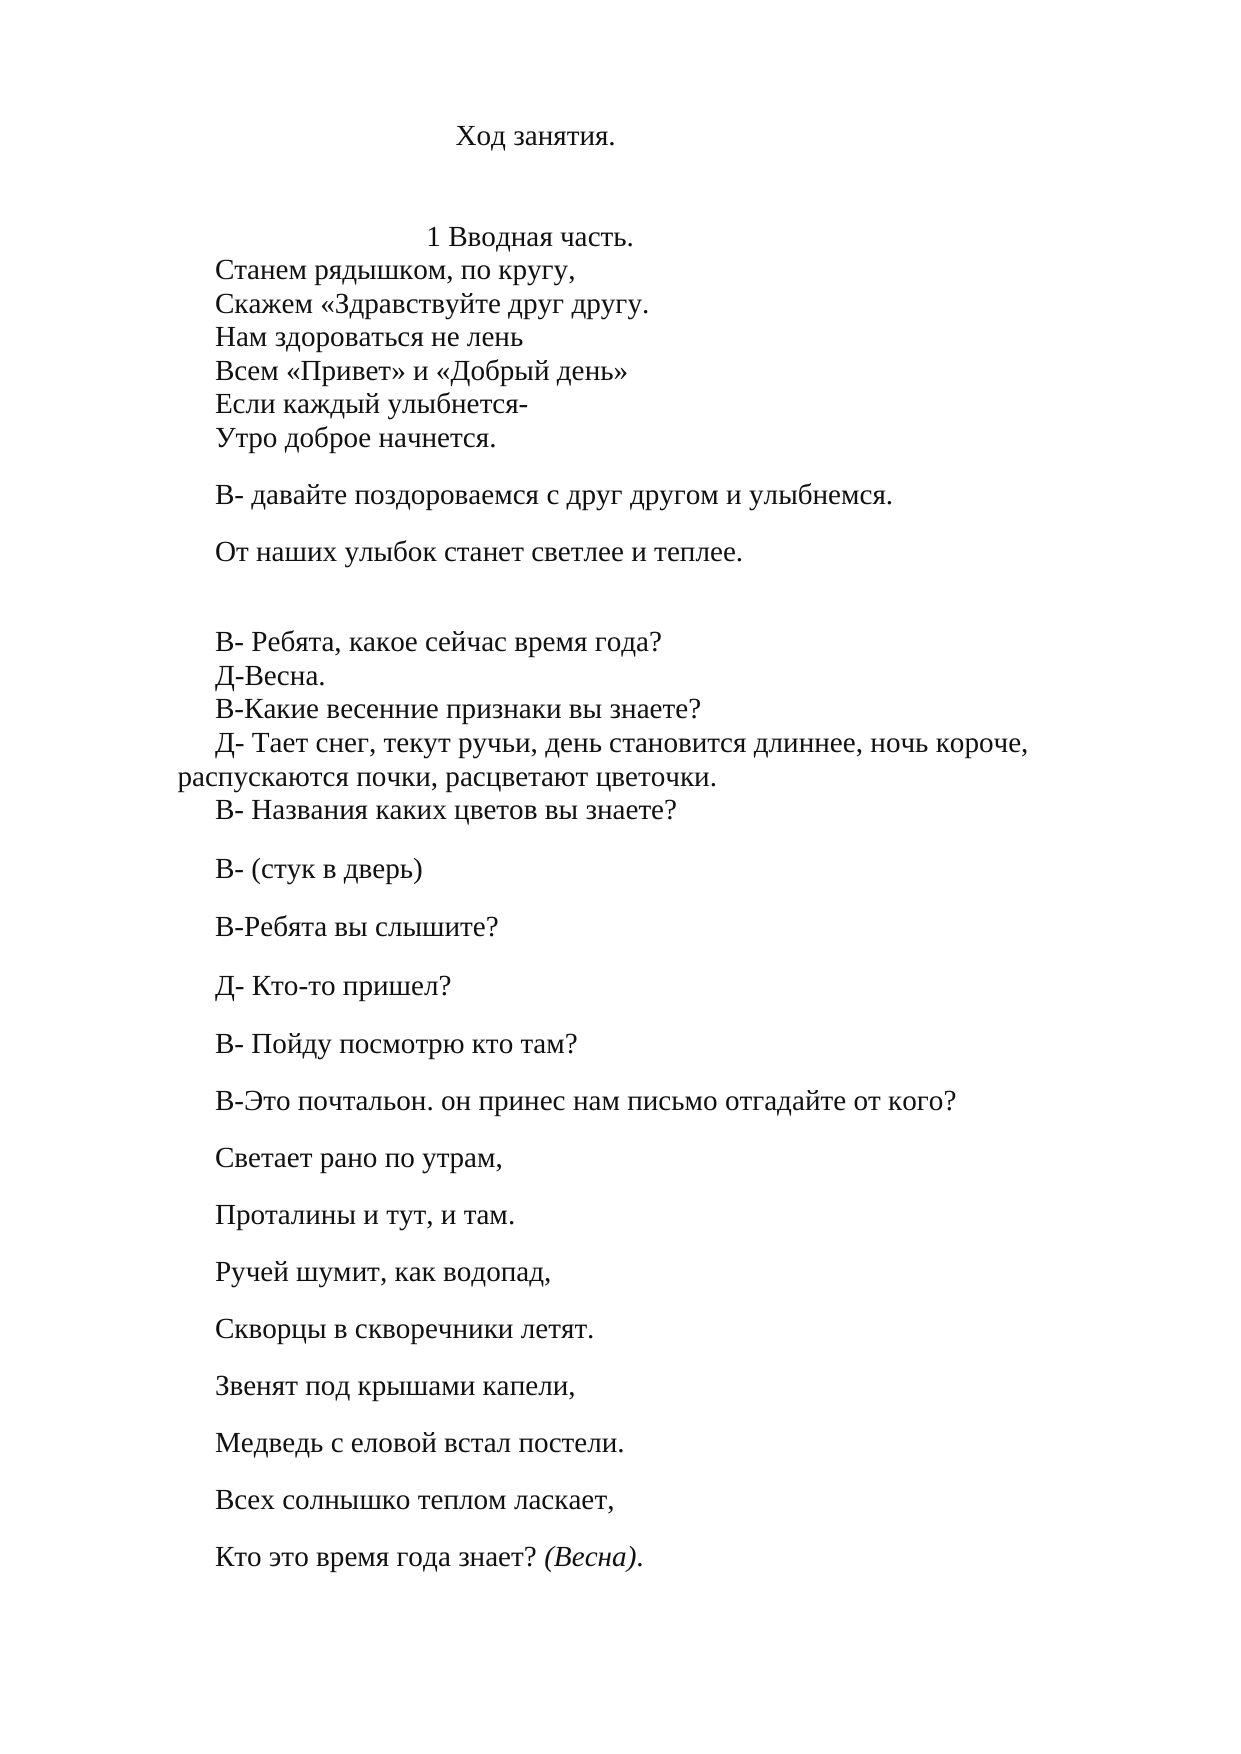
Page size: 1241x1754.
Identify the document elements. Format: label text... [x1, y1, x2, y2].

text Ручей шумит, как водопад, [177, 1254, 1152, 1288]
text Д- Тает снег, текут ручьи, день становится длиннее, ночь короче, распускаются почки, расцветают цветочки. [177, 725, 1152, 792]
text В- Пойду посмотрю кто там? [177, 1026, 1152, 1060]
text Д-Весна. [177, 658, 1152, 692]
text Кто это время года знает? (Весна). [177, 1539, 1152, 1573]
text В- давайте поздороваемся с друг другом и улыбнемся. [177, 477, 1152, 511]
text Утро доброе начнется. [177, 420, 1152, 453]
text 1 Вводная часть. [177, 219, 1152, 252]
text В-Это почтальон. он принес нам письмо отгадайте от кого? [177, 1083, 1152, 1117]
text Звенят под крышами капели, [177, 1368, 1152, 1402]
text Если каждый улыбнется- [177, 386, 1152, 420]
text Всем «Привет» и «Добрый день» [177, 353, 1152, 386]
text Д- Кто-то пришел? [177, 968, 1152, 1001]
text Нам здороваться не лень [177, 319, 1152, 353]
text В- Названия каких цветов вы знаете? [177, 792, 1152, 826]
text В-Ребята вы слышите? [177, 909, 1152, 943]
text Всех солнышко теплом ласкает, [177, 1482, 1152, 1516]
text Светает рано по утрам, [177, 1140, 1152, 1174]
text В- (стук в дверь) [177, 851, 1152, 884]
text Проталины и тут, и там. [177, 1197, 1152, 1231]
text Медведь с еловой встал постели. [177, 1425, 1152, 1459]
text От наших улыбок станет светлее и теплее. [177, 534, 1152, 567]
text В- Ребята, какое сейчас время года? [177, 624, 1152, 658]
text Станем рядышком, по кругу, [177, 252, 1152, 286]
text Скворцы в скворечники летят. [177, 1311, 1152, 1345]
text Ход занятия. [177, 118, 1152, 152]
text Скажем «Здравствуйте друг другу. [177, 286, 1152, 319]
text В-Какие весенние признаки вы знаете? [177, 692, 1152, 725]
